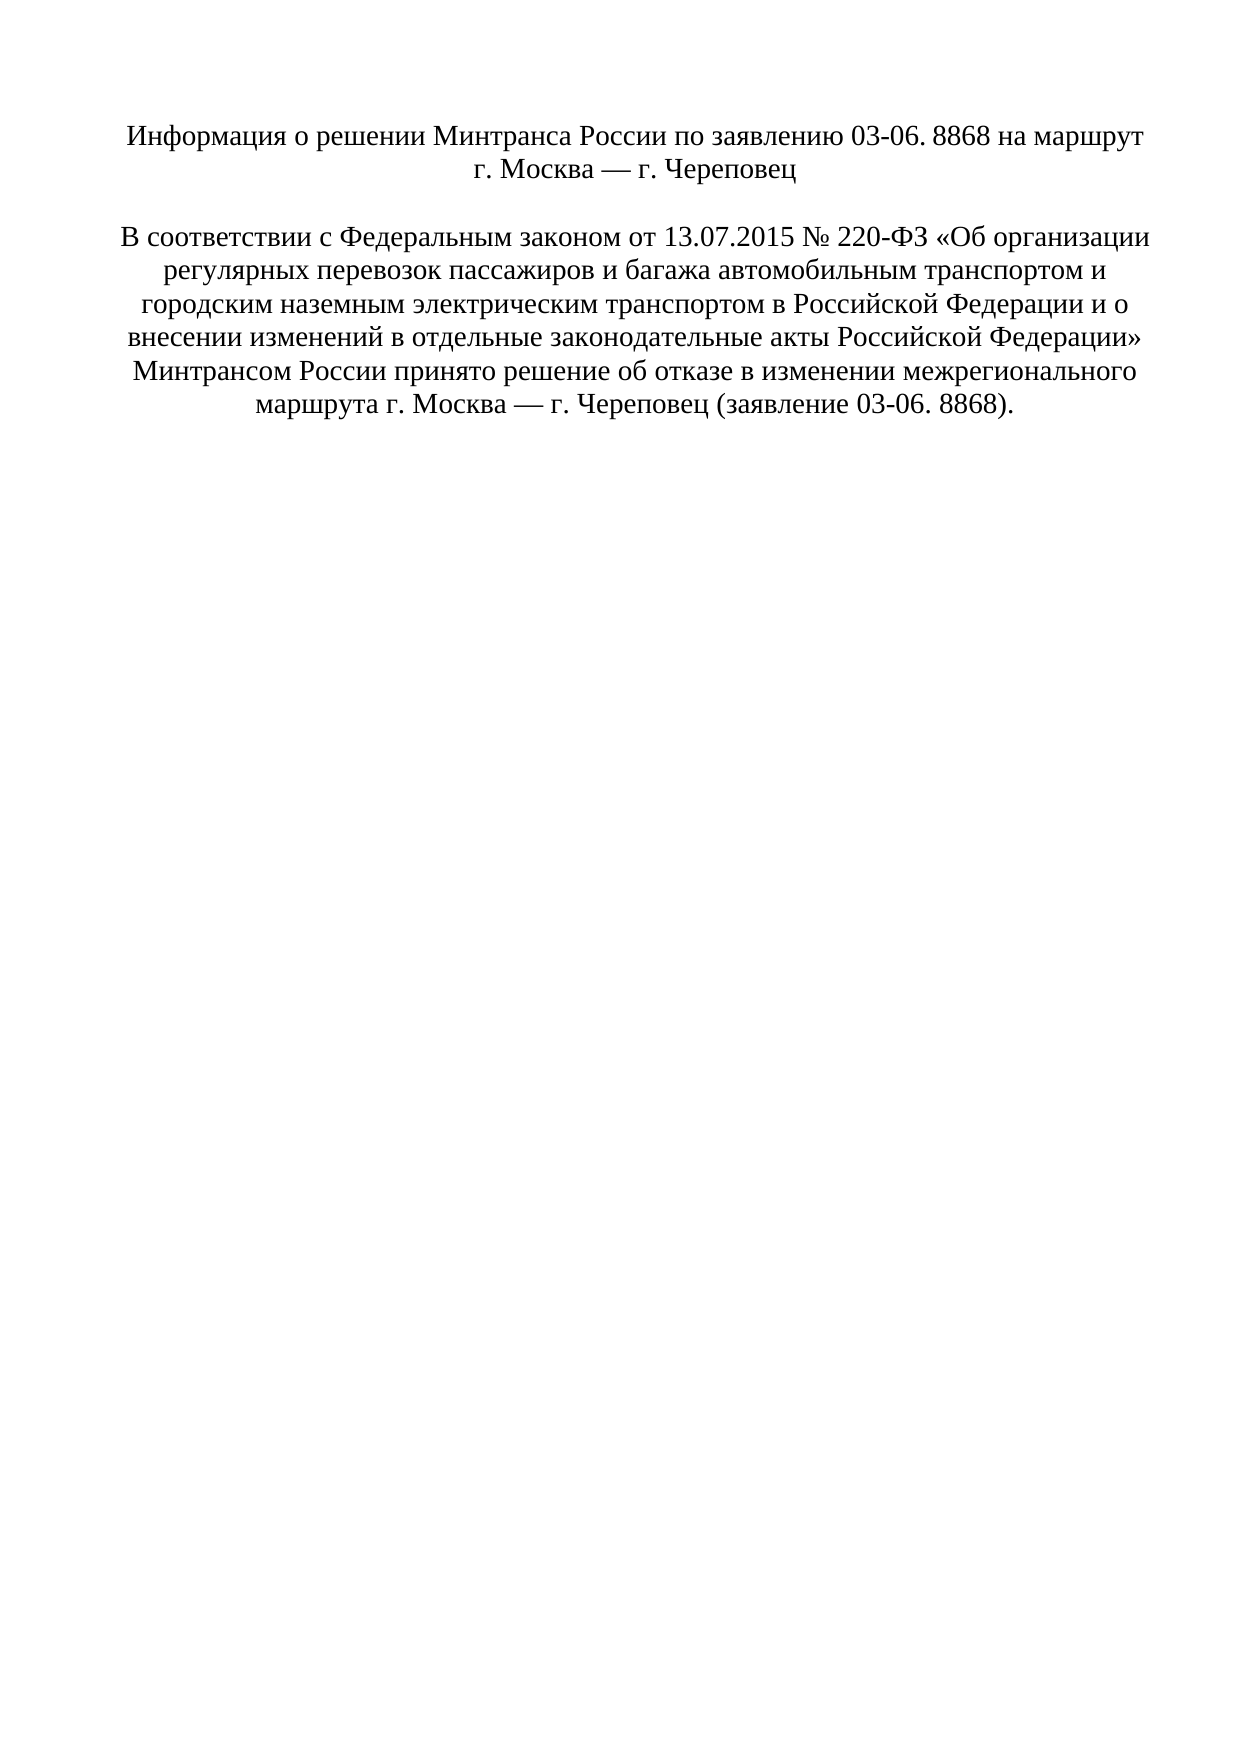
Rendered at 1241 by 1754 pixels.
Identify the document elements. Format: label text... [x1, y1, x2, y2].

text Информация о решении Минтранса России по заявлению 03-06. 8868 на маршрут г. Москва — г. Череповец [118, 118, 1152, 185]
text В соответствии с Федеральным законом от 13.07.2015 № 220-ФЗ «Об организации регулярных перевозок пассажиров и багажа автомобильным транспортом и городским наземным электрическим транспортом в Российской Федерации и о внесении изменений в отдельные законодательные акты Российской Федерации» Минтрансом России принято решение об отказе в изменении межрегионального маршрута г. Москва — г. Череповец (заявление 03-06. 8868). [118, 219, 1152, 420]
